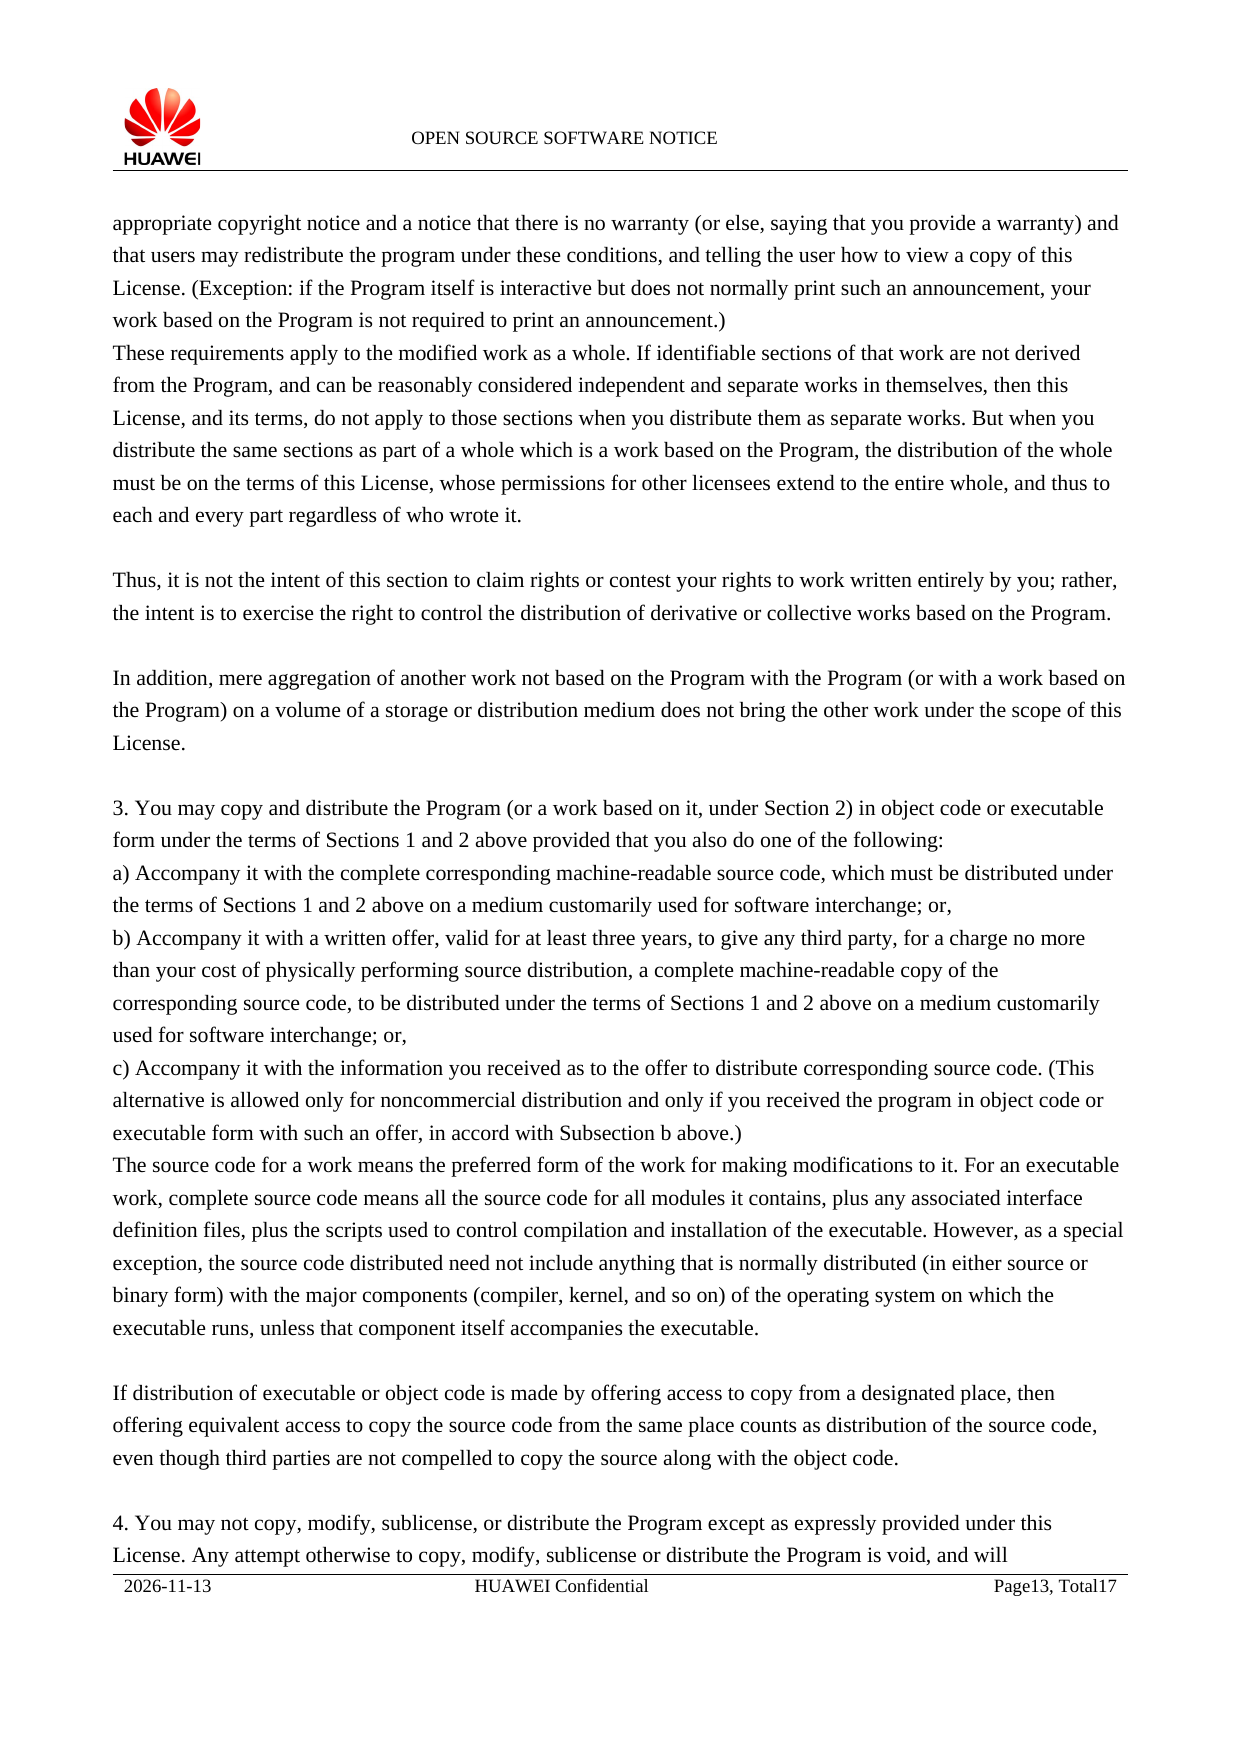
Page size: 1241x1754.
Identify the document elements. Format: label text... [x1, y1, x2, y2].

picture [124, 88, 201, 165]
